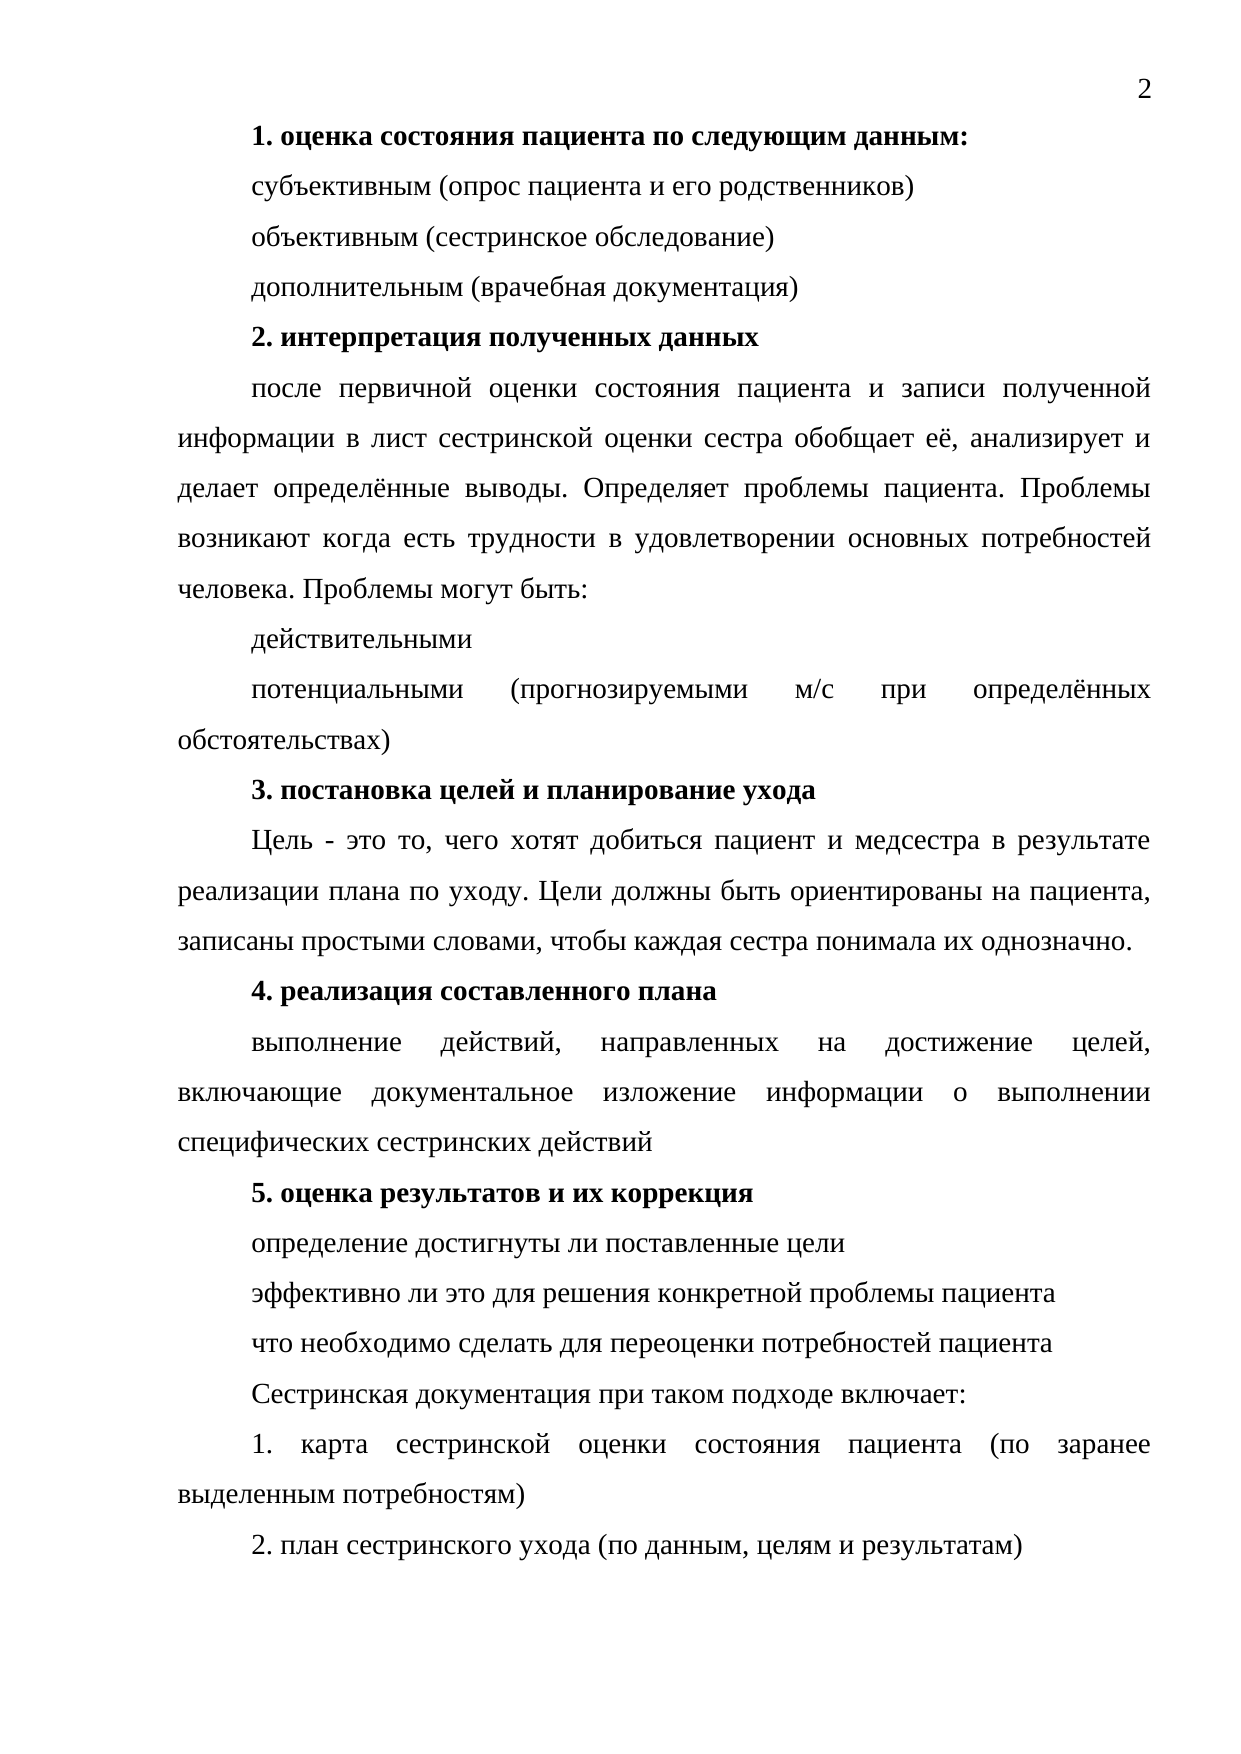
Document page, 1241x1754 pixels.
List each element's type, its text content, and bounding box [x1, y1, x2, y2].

text выполнение действий, направленных на достижение целей, включающие документальное изложение информации о выполнении специфических сестринских действий [177, 1024, 1152, 1158]
text эффективно ли это для решения конкретной проблемы пациента [177, 1275, 1152, 1309]
text потенциальными (прогнозируемыми м/с при определённых обстоятельствах) [177, 672, 1152, 755]
text действительными [177, 621, 1152, 655]
text 1. карта сестринской оценки состояния пациента (по заранее выделенным потребностям) [177, 1426, 1152, 1510]
text 1. оценка состояния пациента по следующим данным: [177, 118, 1152, 152]
text Сестринская документация при таком подходе включает: [177, 1376, 1152, 1409]
text 2. интерпретация полученных данных [177, 319, 1152, 353]
text определение достигнуты ли поставленные цели [177, 1225, 1152, 1258]
text после первичной оценки состояния пациента и записи полученной информации в лист сестринской оценки сестра обобщает её, анализирует и делает определённые выводы. Определяет проблемы пациента. Проблемы возникают когда есть трудности в удовлетворении основных потребностей человека. Проблемы могут быть: [177, 370, 1152, 604]
text Цель - это то, чего хотят добиться пациент и медсестра в результате реализации плана по уходу. Цели должны быть ориентированы на пациента, записаны простыми словами, чтобы каждая сестра понимала их однозначно. [177, 822, 1152, 957]
text что необходимо сделать для переоценки потребностей пациента [177, 1326, 1152, 1359]
text 4. реализация составленного плана [177, 973, 1152, 1007]
text объективным (сестринское обследование) [177, 219, 1152, 252]
text 2. план сестринского ухода (по данным, целям и результатам) [177, 1527, 1152, 1560]
text дополнительным (врачебная документация) [177, 269, 1152, 303]
text 5. оценка результатов и их коррекция [177, 1175, 1152, 1208]
text 3. постановка целей и планирование ухода [177, 772, 1152, 806]
text субъективным (опрос пациента и его родственников) [177, 168, 1152, 202]
